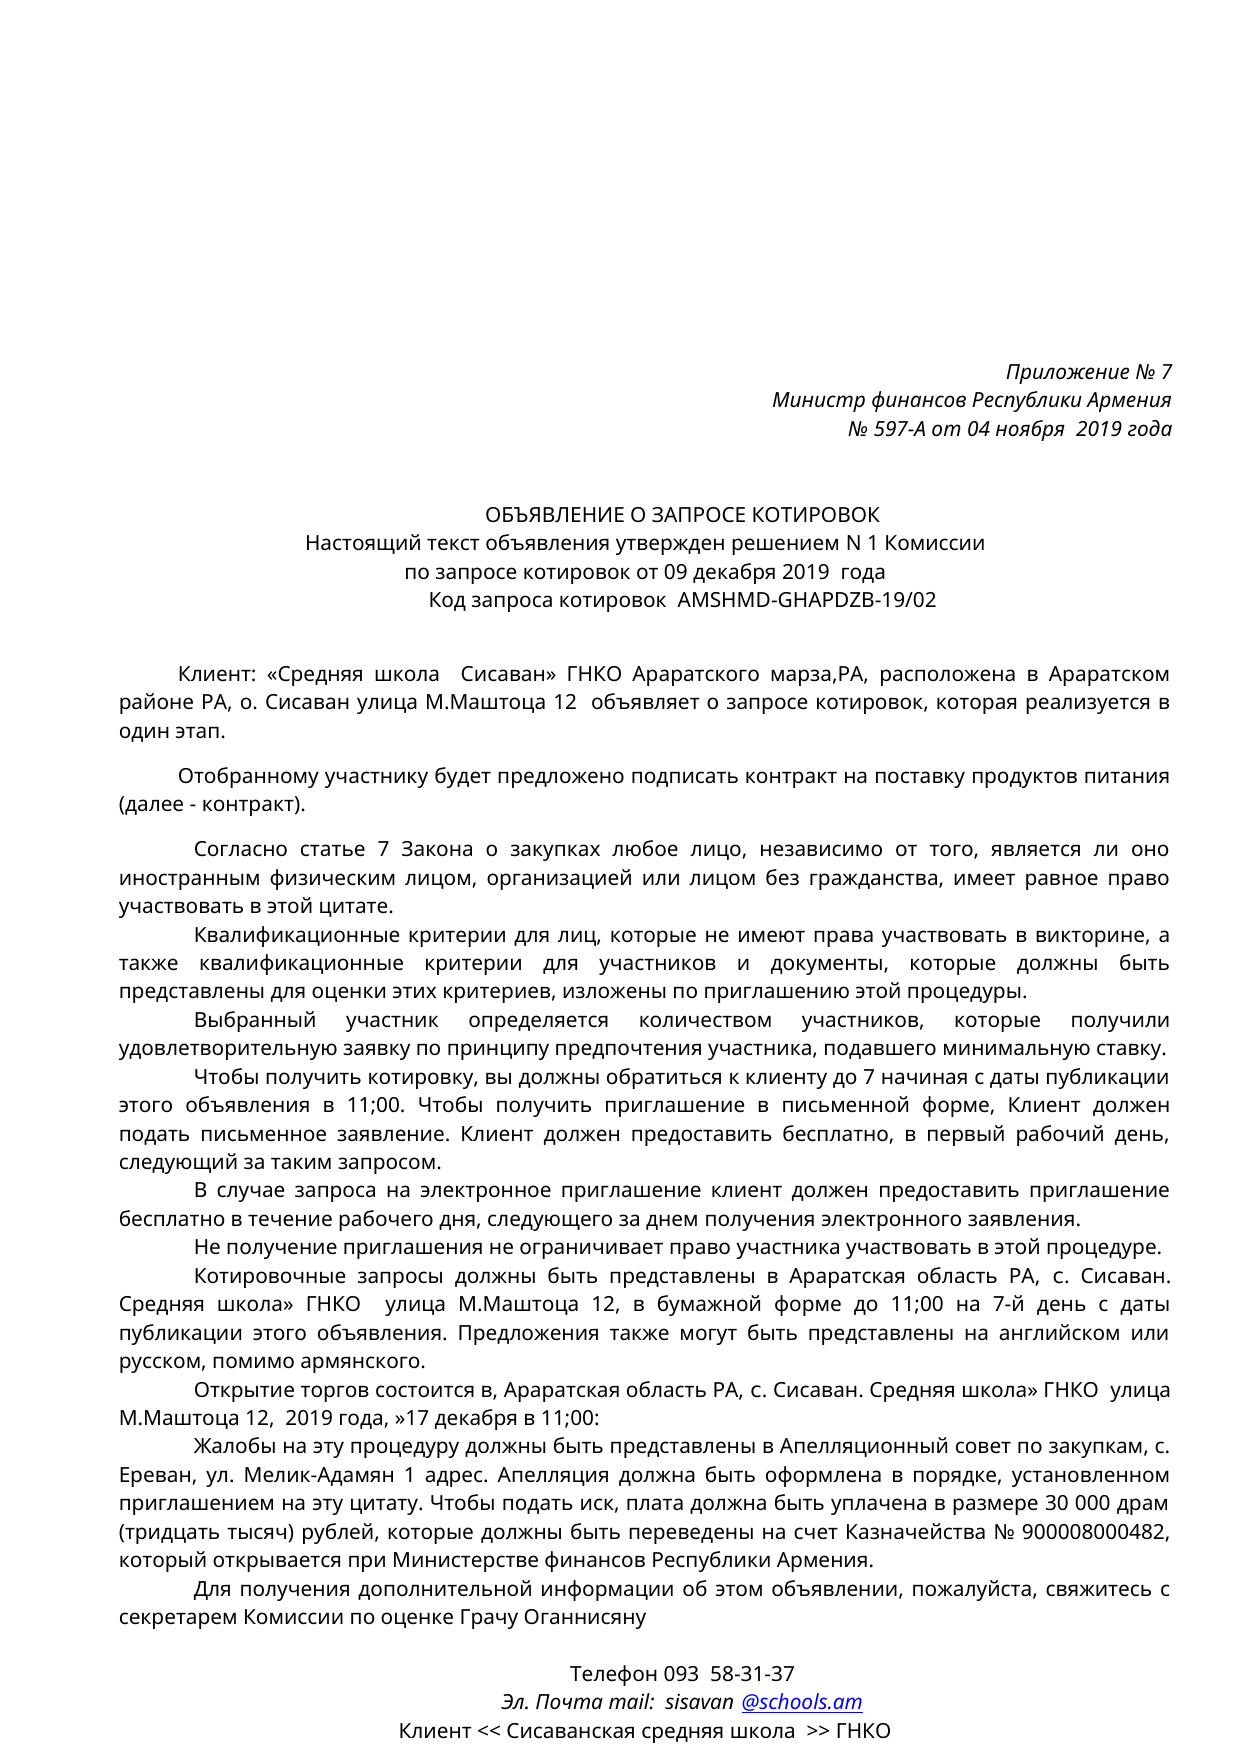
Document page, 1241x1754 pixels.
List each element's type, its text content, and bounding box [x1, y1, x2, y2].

text Для получения дополнительной информации об этом объявлении, пожалуйста, свяжитесь с секретарем Комиссии по оценке Грачу Оганнисяну [118, 1574, 1171, 1631]
text Жалобы на эту процедуру должны быть представлены в Апелляционный совет по закупкам, c. Ереван, ул. Мелик-Адамян 1 адрес. Апелляция должна быть оформлена в порядке, установленном приглашением на эту цитату. Чтобы подать иск, плата должна быть уплачена в размере 30 000 драм (тридцать тысяч) рублей, которые должны быть переведены на счет Казначейства № 900008000482, который открывается при Министерстве финансов Республики Армения. [118, 1432, 1171, 1574]
text Клиент: «Средняя школа Сисаван» ГНКО Араратского марза,РА, расположена в Араратском районе РА, о. Сисаван улица М.Маштоца 12 объявляет о запросе котировок, которая реализуется в один этап. [118, 659, 1171, 744]
text Не получение приглашения не ограничивает право участника участвовать в этой процедуре. [118, 1232, 1171, 1261]
text В случае запроса на электронное приглашение клиент должен предоставить приглашение бесплатно в течение рабочего дня, следующего за днем ​​получения электронного заявления. [118, 1176, 1171, 1232]
text Согласно статье 7 Закона о закупках любое лицо, независимо от того, является ли оно иностранным физическим лицом, организацией или лицом без гражданства, имеет равное право участвовать в этой цитате. [118, 834, 1171, 920]
text Отобранному участнику будет предложено подписать контракт на поставку продуктов питания (далее - контракт). [118, 761, 1171, 818]
text Котировочные запросы должны быть представлены в Араратская область РА, с. Сисаван. Средняя школа» ГНКО улица М.Маштоца 12, в бумажной форме до 11;00 на 7-й день с даты публикации этого объявления. Предложения также могут быть представлены на английском или русском, помимо армянского. [118, 1261, 1171, 1375]
text Чтобы получить котировку, вы должны обратиться к клиенту до 7 начиная с даты публикации этого объявления в 11;00. Чтобы получить приглашение в письменной форме, Клиент должен подать письменное заявление. Клиент должен предоставить бесплатно, в первый рабочий день, следующий за таким запросом. [118, 1062, 1171, 1176]
text Клиент << Сисаванская средняя школа >> ГНКО [118, 1716, 1171, 1744]
text Приложение № 7 Министр финансов Республики Армения № 597-А от 04 ноября 2019 года [118, 357, 1172, 442]
text Настоящий текст объявления утвержден решением N 1 Комиссии [133, 528, 1157, 557]
text Квалификационные критерии для лиц, которые не имеют права участвовать в викторине, а также квалификационные критерии для участников и документы, которые должны быть представлены для оценки этих критериев, изложены по приглашению этой процедуры. [118, 920, 1171, 1005]
text ОБЪЯВЛЕНИЕ О ЗАПРОСЕ КОТИРОВОК [118, 500, 1171, 528]
text Код запроса котировок АMSHMD-GHAPDZB-19/02 [118, 585, 1171, 614]
text Эл. Почта mail: sisavan @schools.am [118, 1687, 1171, 1716]
text Выбранный участник определяется количеством участников, которые получили удовлетворительную заявку по принципу предпочтения участника, подавшего минимальную ставку. [118, 1005, 1171, 1062]
text Телефон 093 58-31-37 [118, 1659, 1171, 1687]
text Открытие торгов состоится в, Араратская область РА, с. Сисаван. Средняя школа» ГНКО улица М.Маштоца 12, 2019 года, »17 декабря в 11;00: [118, 1375, 1171, 1432]
text по запросе котировок от 09 декабря 2019 года [133, 557, 1157, 585]
